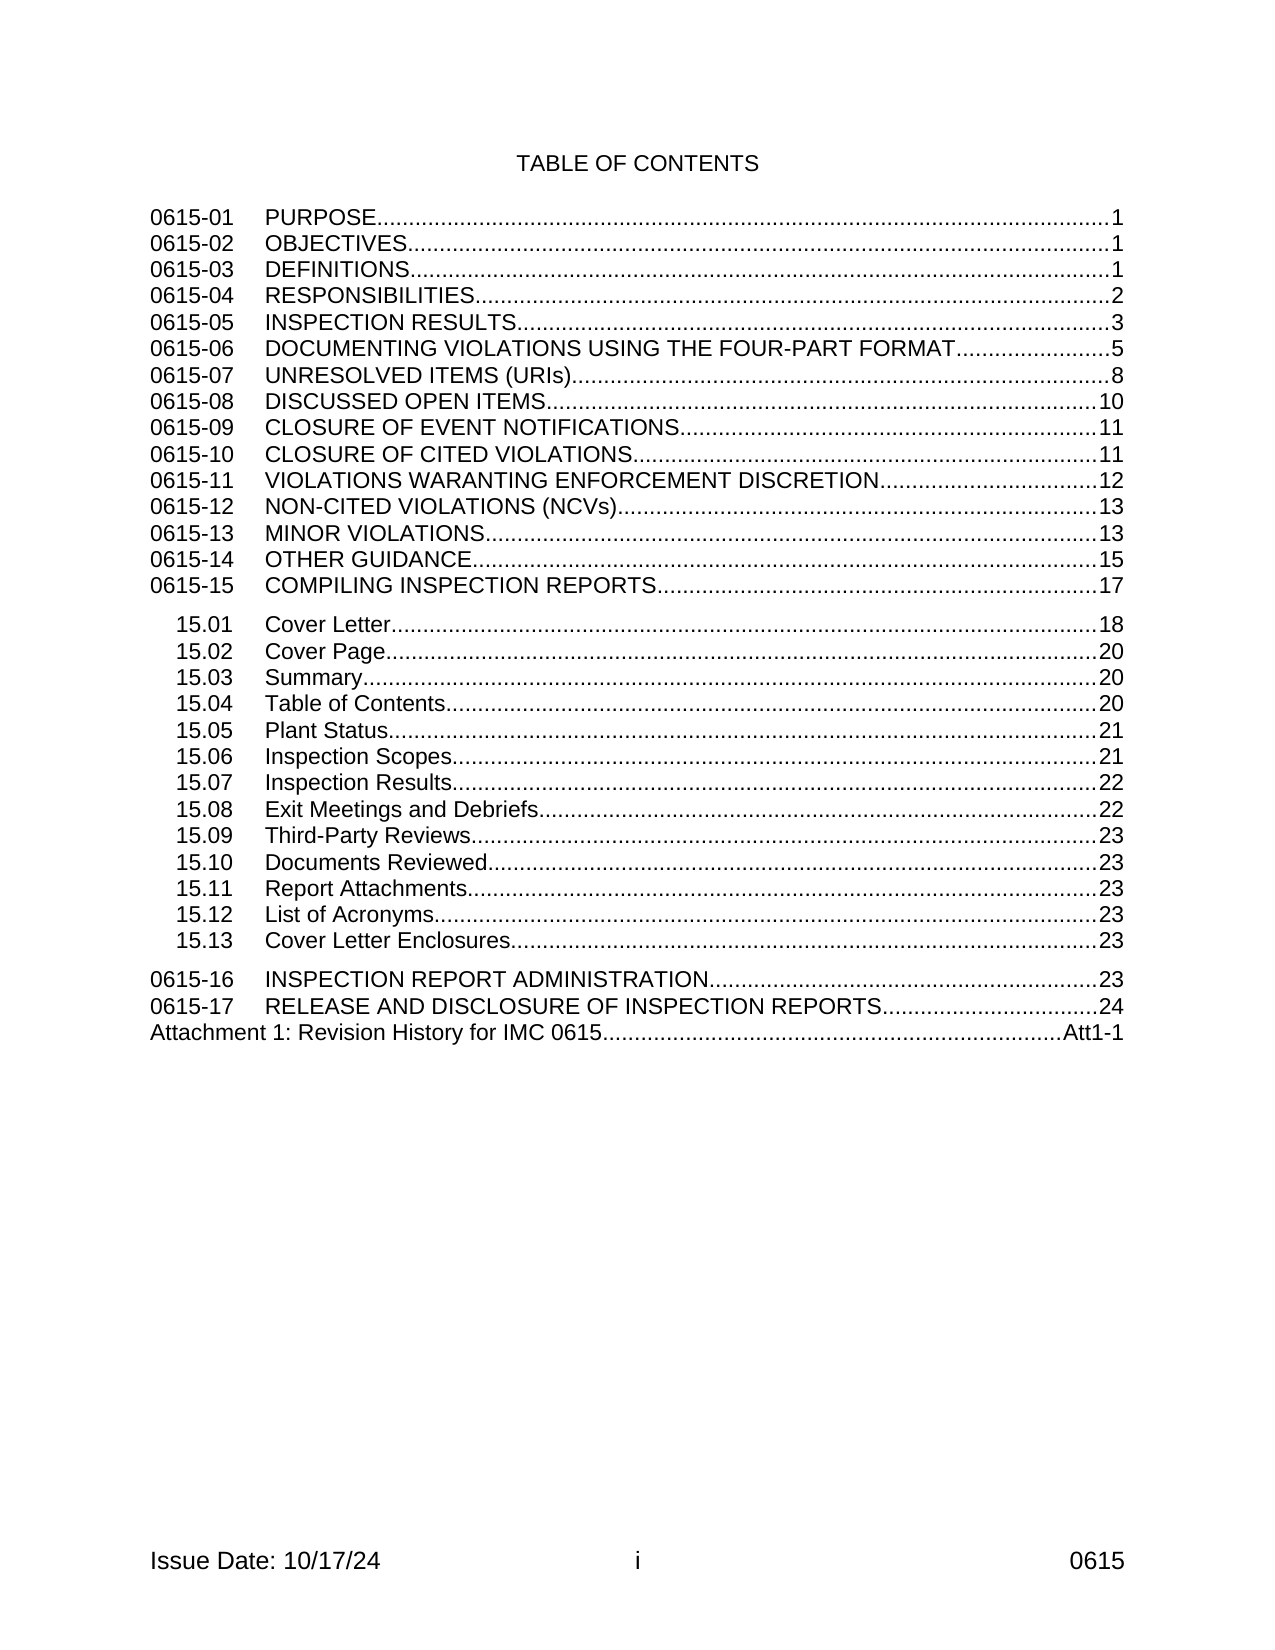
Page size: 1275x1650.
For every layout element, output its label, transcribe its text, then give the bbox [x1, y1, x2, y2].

text 0615-11 VIOLATIONS WARANTING ENFORCEMENT DISCRETION 12 [150, 467, 1125, 493]
text 15.13 Cover Letter Enclosures 23 [176, 927, 1125, 954]
text 15.09 Third-Party Reviews 23 [176, 822, 1125, 848]
text 15.01 Cover Letter 18 [176, 611, 1125, 638]
text 15.12 List of Acronyms 23 [176, 901, 1125, 927]
text Attachment 1: Revision History for IMC 0615 Att1-1 [150, 1019, 1125, 1045]
text 0615-03 DEFINITIONS 1 [150, 256, 1125, 282]
text 15.11 Report Attachments 23 [176, 875, 1125, 901]
text 0615-14 OTHER GUIDANCE 15 [150, 546, 1125, 572]
text 0615-05 INSPECTION RESULTS 3 [150, 309, 1125, 335]
subtitle Table of Contents [150, 150, 1125, 176]
text 0615-02 OBJECTIVES 1 [150, 230, 1125, 256]
text 0615-06 DOCUMENTING VIOLATIONS USING THE FOUR-PART FORMAT 5 [150, 335, 1125, 362]
text 0615-15 COMPILING INSPECTION REPORTS 17 [150, 572, 1125, 599]
text 0615-09 CLOSURE OF EVENT NOTIFICATIONS 11 [150, 414, 1125, 441]
text 15.10 Documents Reviewed 23 [176, 848, 1125, 875]
text 15.08 Exit Meetings and Debriefs 22 [176, 796, 1125, 822]
text 15.06 Inspection Scopes 21 [176, 743, 1125, 769]
text 0615-13 MINOR VIOLATIONS 13 [150, 520, 1125, 546]
text 15.04 Table of Contents 20 [176, 690, 1125, 717]
text 15.07 Inspection Results 22 [176, 769, 1125, 796]
text 0615-17 RELEASE AND DISCLOSURE OF INSPECTION REPORTS 24 [150, 993, 1125, 1019]
text 15.05 Plant Status 21 [176, 717, 1125, 743]
text 0615-12 NON-CITED VIOLATIONS (NCVs) 13 [150, 493, 1125, 520]
text 0615-04 RESPONSIBILITIES 2 [150, 282, 1125, 309]
text 0615-07 UNRESOLVED ITEMS (URIs) 8 [150, 362, 1125, 388]
text 0615-10 CLOSURE OF CITED VIOLATIONS 11 [150, 441, 1125, 467]
text 0615-08 DISCUSSED OPEN ITEMS 10 [150, 388, 1125, 414]
text 0615-01 PURPOSE 1 [150, 203, 1125, 230]
text 15.03 Summary 20 [176, 664, 1125, 690]
text 0615-16 INSPECTION REPORT ADMINISTRATION 23 [150, 966, 1125, 993]
text 15.02 Cover Page 20 [176, 638, 1125, 664]
